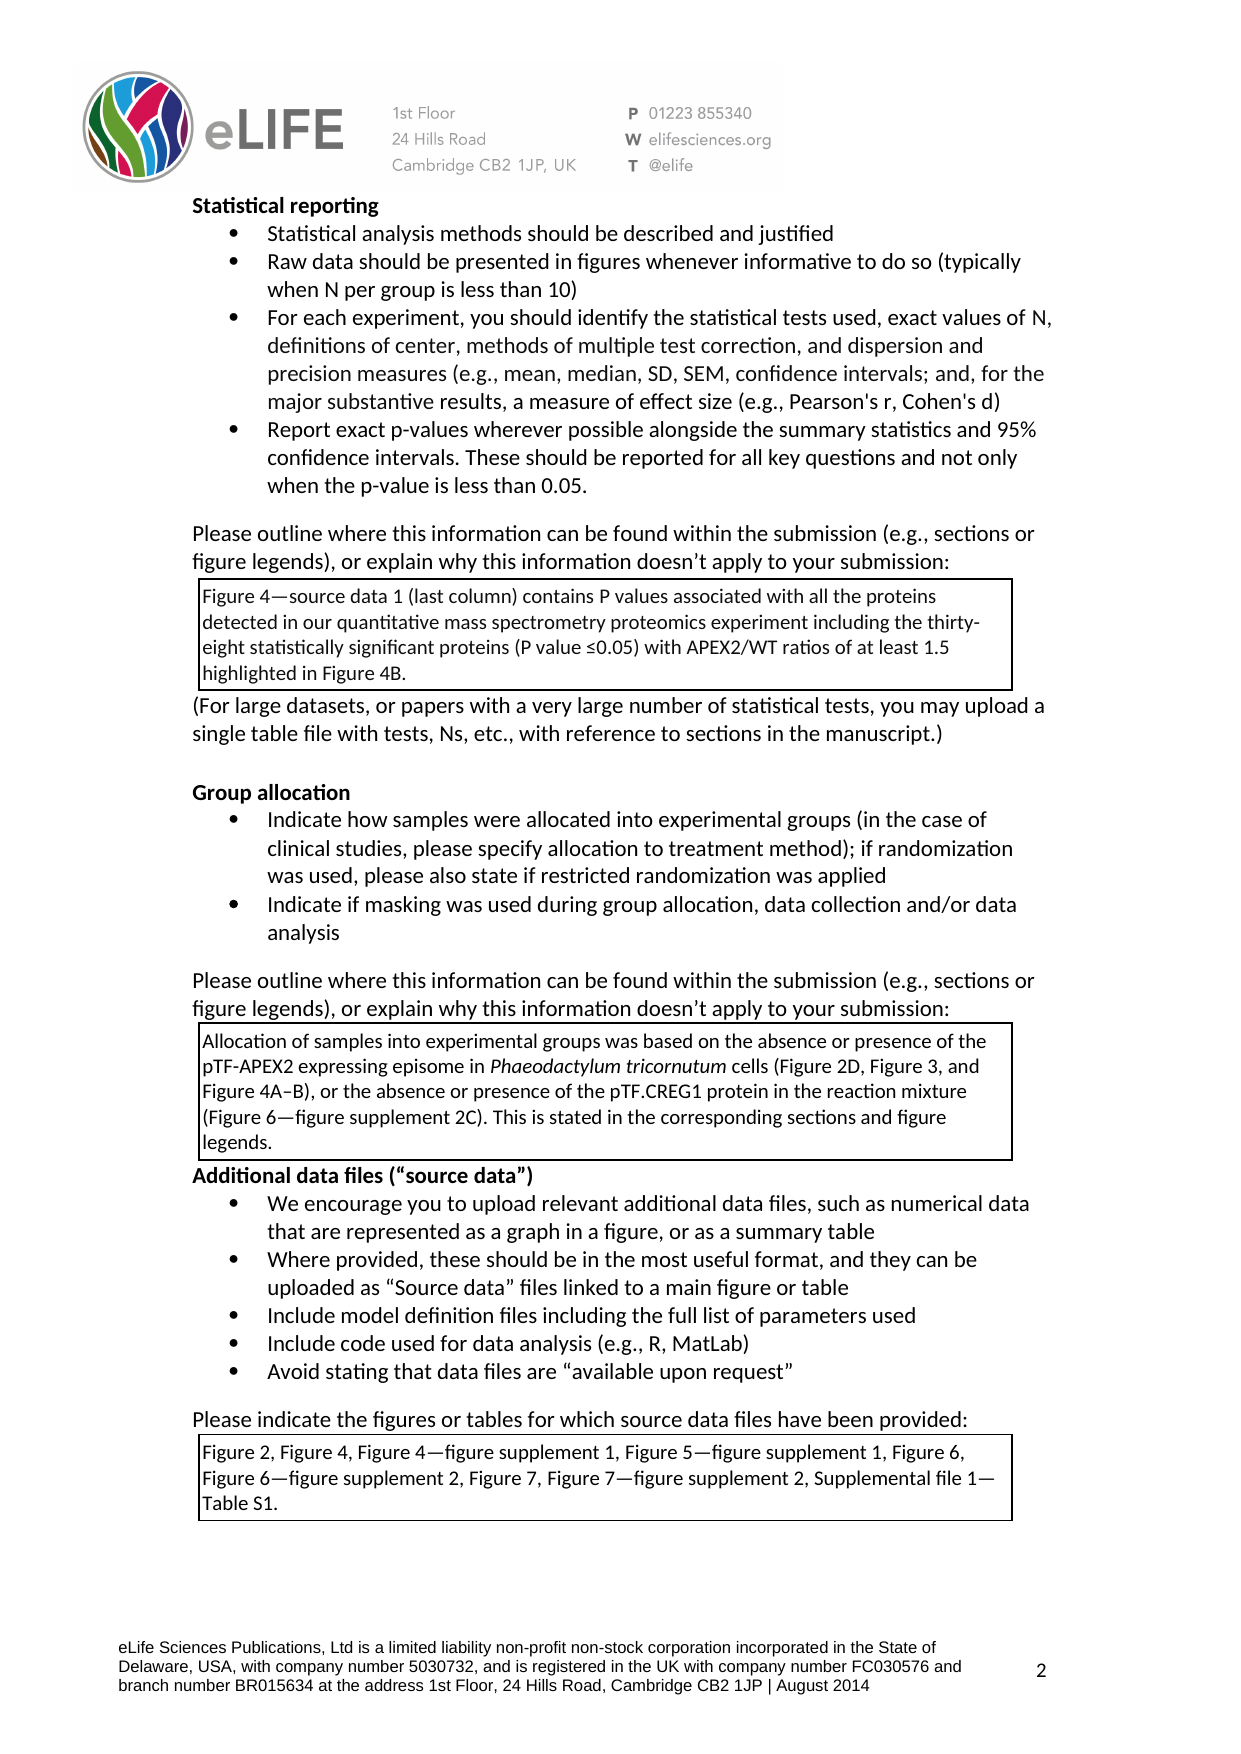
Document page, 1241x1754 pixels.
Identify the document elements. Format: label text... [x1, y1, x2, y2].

picture [73, 59, 784, 191]
text Additional data files (“source data”) [192, 1053, 1053, 1189]
list For each experiment, you should identify the statistical tests used, exact values of N, definitions of center, methods of multiple test correction, and dispersion and precision measures (e.g., mean, median, SD, SEM, confidence intervals; and, for the major substantive results, a measure of effect size (e.g., Pearson's r, Cohen's d) [229, 303, 1053, 415]
list Include model definition files including the full list of parameters used [229, 1301, 1053, 1329]
list Report exact p-values wherever possible alongside the summary statistics and 95% confidence intervals. These should be reported for all key questions and not only when the p-value is less than 0.05. [229, 415, 1053, 499]
text Allocation of samples into experimental groups was based on the absence or presence of the pTF-APEX2 expressing episome in Phaeodactylum tricornutum cells (Figure 2D, Figure 3, and Figure 4A–B), or the absence or presence of the pTF.CREG1 protein in the reaction mixture (Figure 6—figure supplement 2C). This is stated in the corresponding sections and figure legends. [200, 1026, 1011, 1157]
text Group allocation [192, 778, 1053, 806]
list Include code used for data analysis (e.g., R, MatLab) [229, 1329, 1053, 1357]
text Figure 4—source data 1 (last column) contains P values associated with all the proteins detected in our quantitative mass spectrometry proteomics experiment including the thirty-eight statistically significant proteins (P value ≤0.05) with APEX2/WT ratios of at least 1.5 highlighted in Figure 4B. [200, 582, 1011, 687]
list Indicate if masking was used during group allocation, data collection and/or data analysis [229, 890, 1053, 946]
list Statistical analysis methods should be described and justified [229, 219, 1053, 247]
text Figure 2, Figure 4, Figure 4—figure supplement 1, Figure 5—figure supplement 1, Figure 6, Figure 6—figure supplement 2, Figure 7, Figure 7—figure supplement 2, Supplemental file 1—Table S1. [200, 1437, 1011, 1518]
list Indicate how samples were allocated into experimental groups (in the case of clinical studies, please specify allocation to treatment method); if randomization was used, please also state if restricted randomization was applied [229, 806, 1053, 890]
list Where provided, these should be in the most useful format, and they can be uploaded as “Source data” files linked to a main figure or table [229, 1245, 1053, 1301]
list Avoid stating that data files are “available upon request” [229, 1357, 1053, 1385]
list We encourage you to upload relevant additional data files, such as numerical data that are represented as a graph in a figure, or as a summary table [229, 1189, 1053, 1245]
list Raw data should be presented in figures whenever informative to do so (typically when N per group is less than 10) [229, 247, 1053, 303]
text Please indicate the figures or tables for which source data files have been provided: [192, 1405, 1053, 1433]
text Statistical reporting [192, 191, 1053, 219]
text (For large datasets, or papers with a very large number of statistical tests, you may upload a single table file with tests, Ns, etc., with reference to sections in the manuscript.) [192, 603, 1053, 747]
